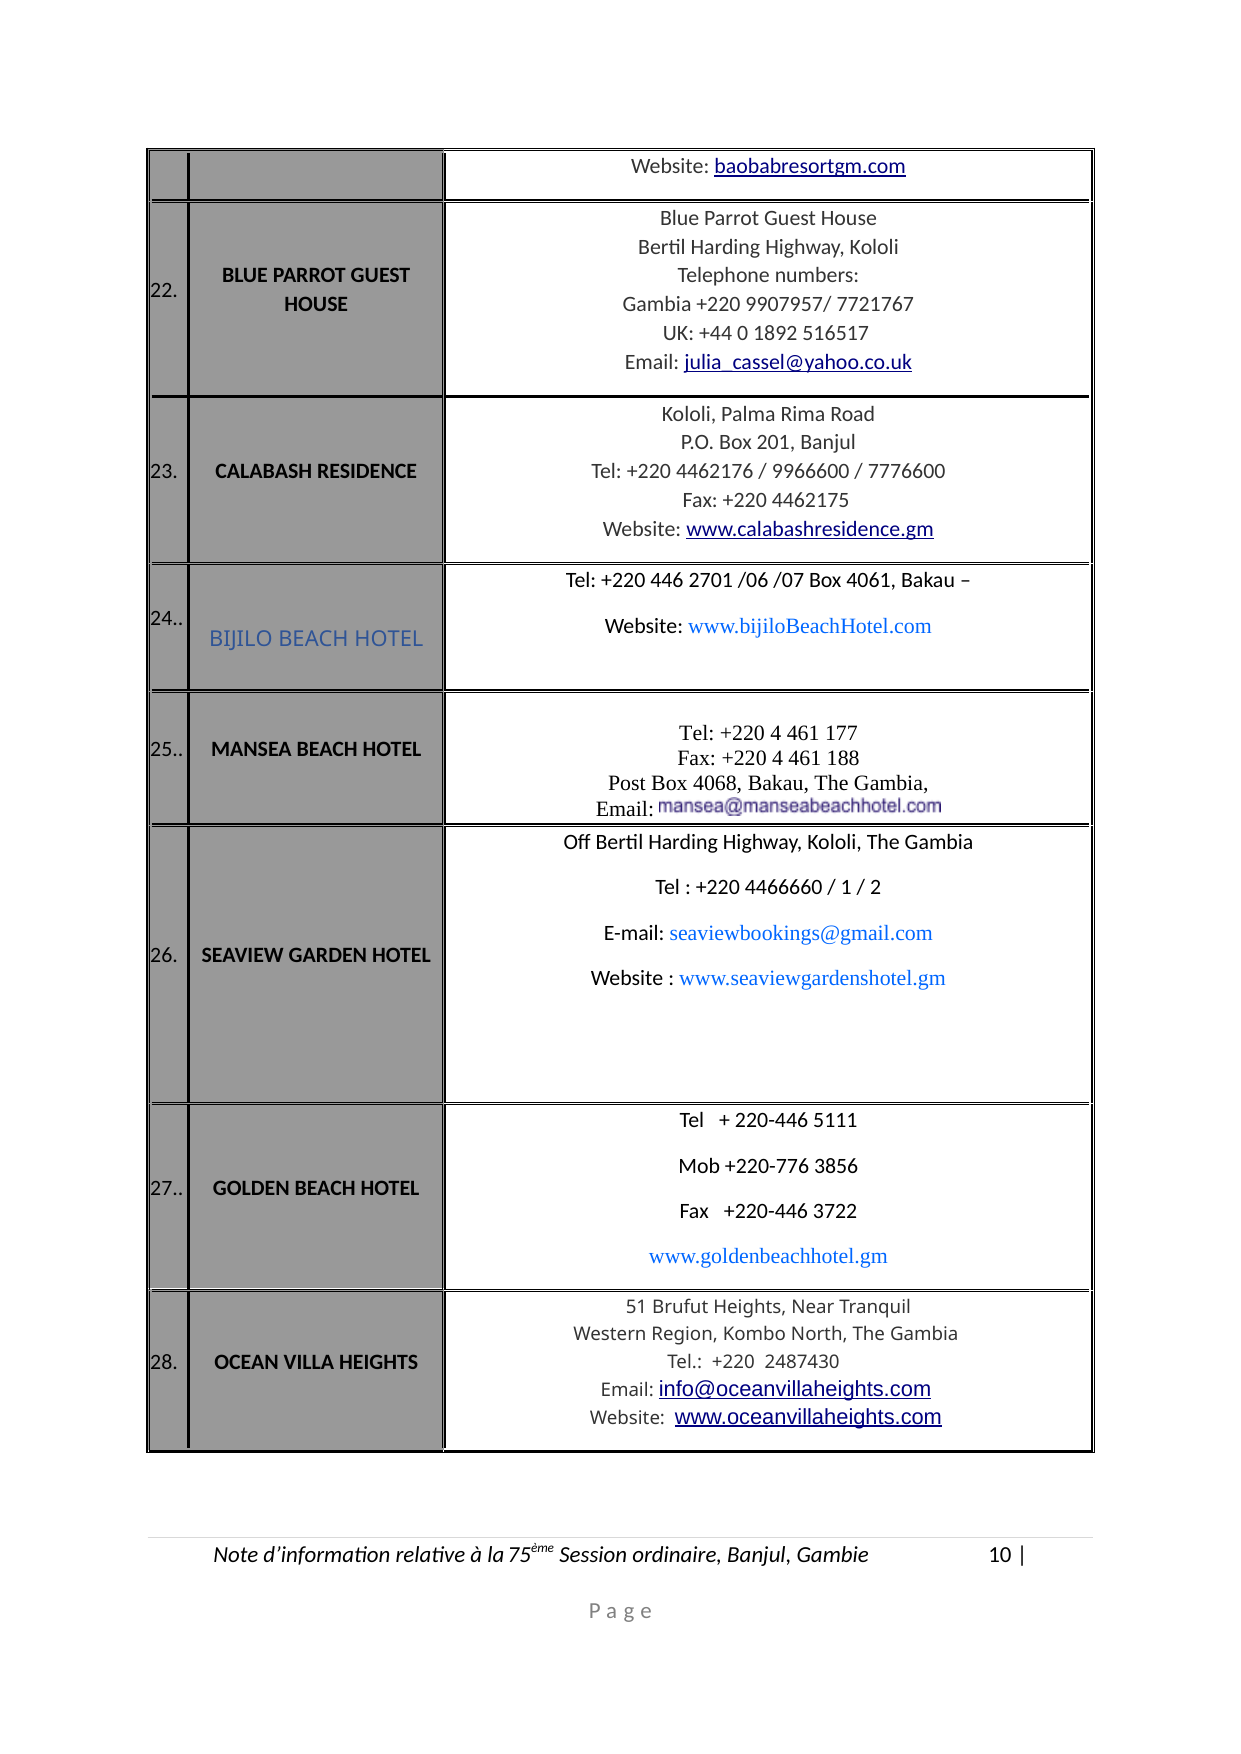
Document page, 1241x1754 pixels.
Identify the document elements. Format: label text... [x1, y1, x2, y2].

table_cell 21. [150, 151, 188, 199]
table_cell 25.. [150, 689, 187, 823]
table_cell Tel + 220-446 5111 Mob +220-776 3856 Fax +220-446 3722 www.goldenbeachhotel.gm [444, 1102, 1093, 1288]
table_cell Tel: +220 446 2701 /06 /07 Box 4061, Bakau – Website: www.bijiloBeachHotel.com [444, 562, 1093, 689]
table_cell 23. [150, 395, 187, 562]
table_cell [444, 151, 1091, 199]
table_cell Off Bertil Harding Highway, Kololi, The Gambia Tel : +220 4466660 / 1 / 2 E-mail: seaviewbookings@gmail.com Website : www.seaviewgardenshotel.gm [446, 823, 1092, 1102]
table_cell GOLDEN BEACH HOTEL [190, 1105, 442, 1288]
table_cell 22. [150, 199, 187, 395]
table_cell BLUE PARROT GUEST HOUSE [190, 203, 442, 395]
table_cell BIJILO BEACH HOTEL [190, 565, 442, 689]
table_cell 27.. [148, 1102, 188, 1288]
table_cell 28. [150, 1289, 188, 1450]
table_cell 24.. [148, 562, 188, 689]
table_cell MANSEA BEACH HOTEL [190, 693, 442, 823]
picture [659, 797, 941, 816]
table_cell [188, 149, 444, 199]
table_cell CALABASH RESIDENCE [190, 398, 442, 562]
table_cell OCEAN VILLA HEIGHTS [188, 1289, 444, 1450]
table_cell 26. [150, 823, 187, 1102]
table_cell Kololi, Palma Rima Road P.O. Box 201, Banjul Tel: +220 4462176 / 9966600 / 7776600 Fax: +220 4462175 Website: www.calabashresidence.gm [446, 395, 1091, 562]
table_cell SEAVIEW GARDEN HOTEL [190, 827, 442, 1102]
table_cell Blue Parrot Guest House Bertil Harding Highway, Kololi Telephone numbers: Gambia +220 9907957/ 7721767 UK: +44 0 1892 516517 Email: julia_cassel@yahoo.co.uk [446, 199, 1092, 395]
table_cell 51 Brufut Heights, Near Tranquil Western Region, Kombo North, The Gambia Tel.: +220 2487430 Email: info@oceanvillaheights.com Website: www.oceanvillaheights.com [444, 1289, 1092, 1450]
table_cell Tel: +220 4 461 177 Fax: +220 4 461 188 Post Box 4068, Bakau, The Gambia, Email: [446, 689, 1092, 823]
